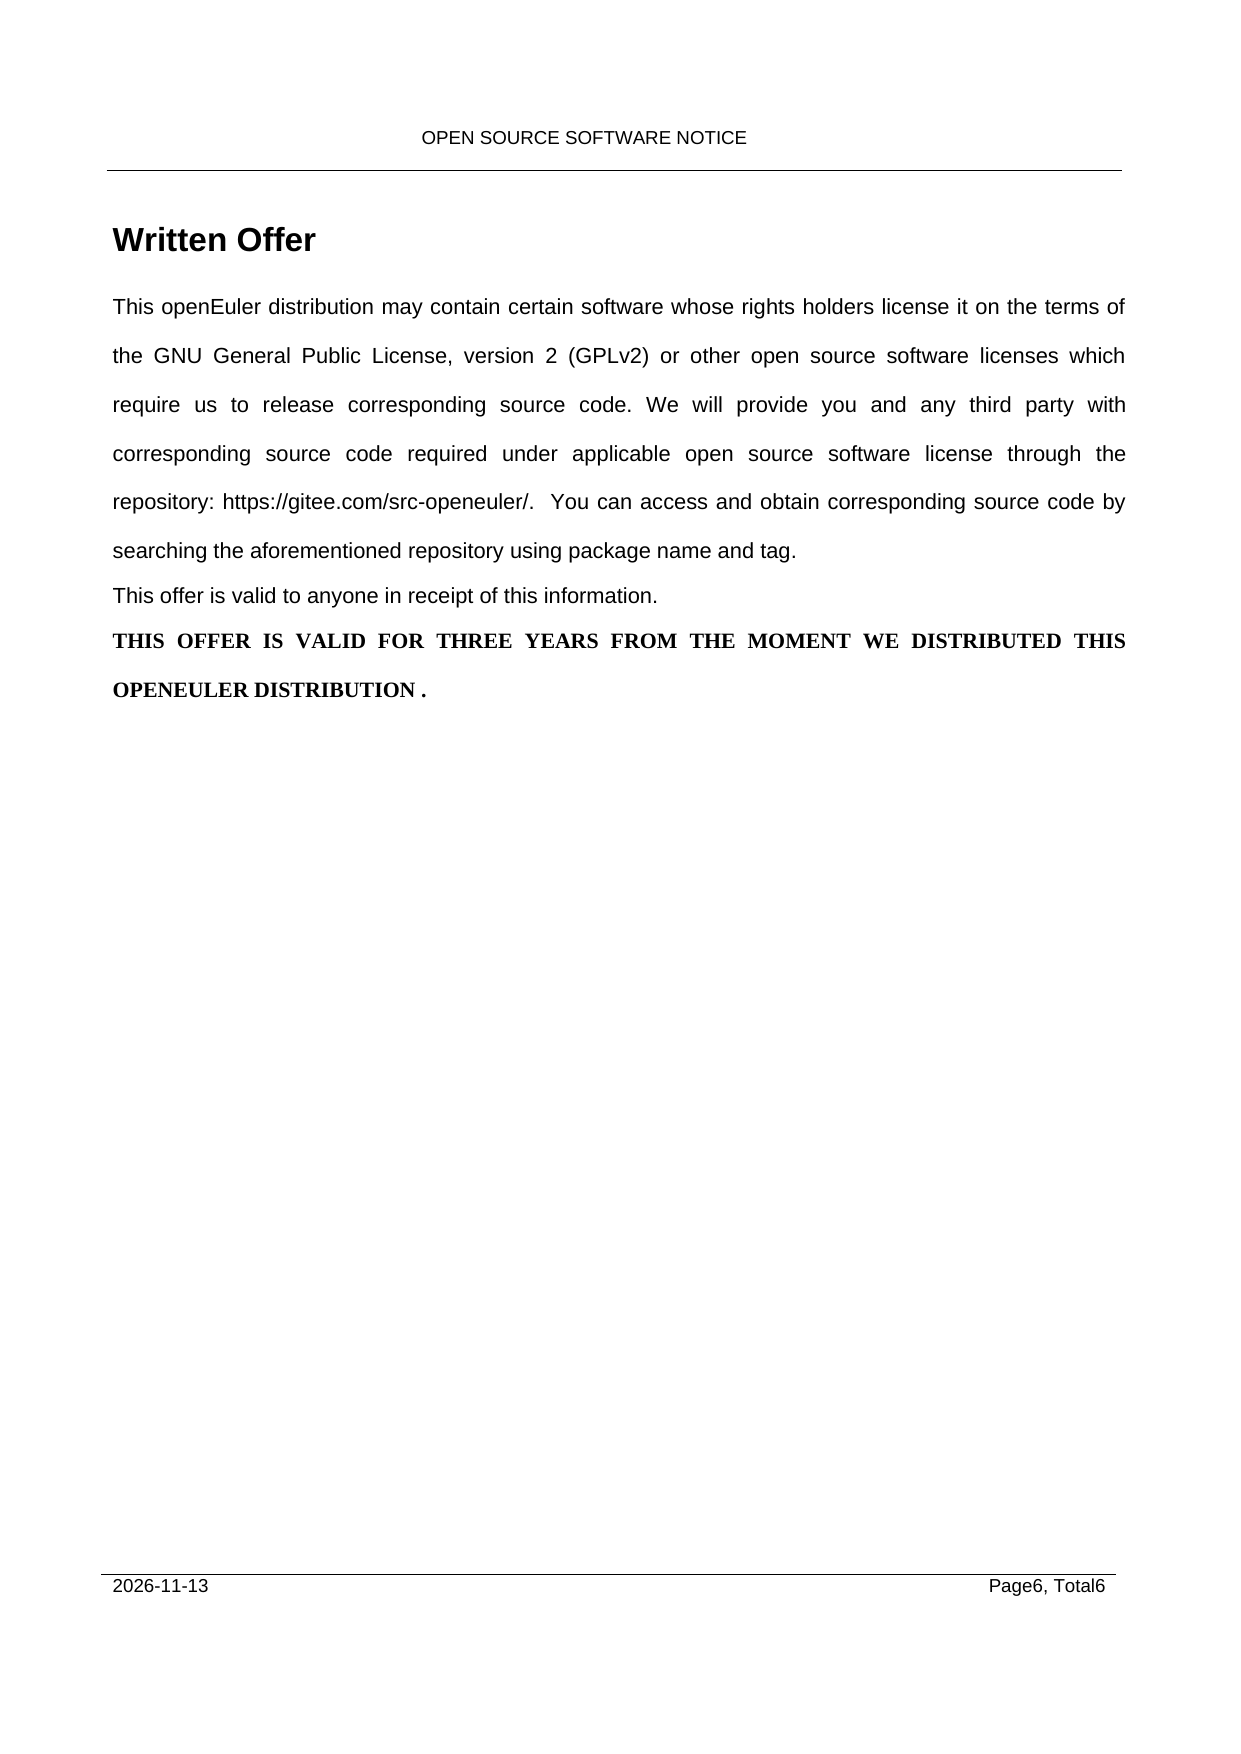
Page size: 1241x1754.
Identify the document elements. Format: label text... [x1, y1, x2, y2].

text Written Offer [112, 206, 1128, 271]
text This offer is valid to anyone in receipt of this information. [112, 579, 1128, 612]
text THIS OFFER IS VALID FOR THREE YEARS FROM THE MOMENT WE DISTRIBUTED THIS OPENEULER DISTRIBUTION . [112, 624, 1128, 706]
text This openEuler distribution may contain certain software whose rights holders license it on the terms of the GNU General Public License, version 2 (GPLv2) or other open source software licenses which require us to release corresponding source code. We will provide you and any third party with corresponding source code required under applicable open source software license through the repository: https://gitee.com/src-openeuler/. You can access and obtain corresponding source code by searching the aforementioned repository using package name and tag. [112, 291, 1128, 567]
